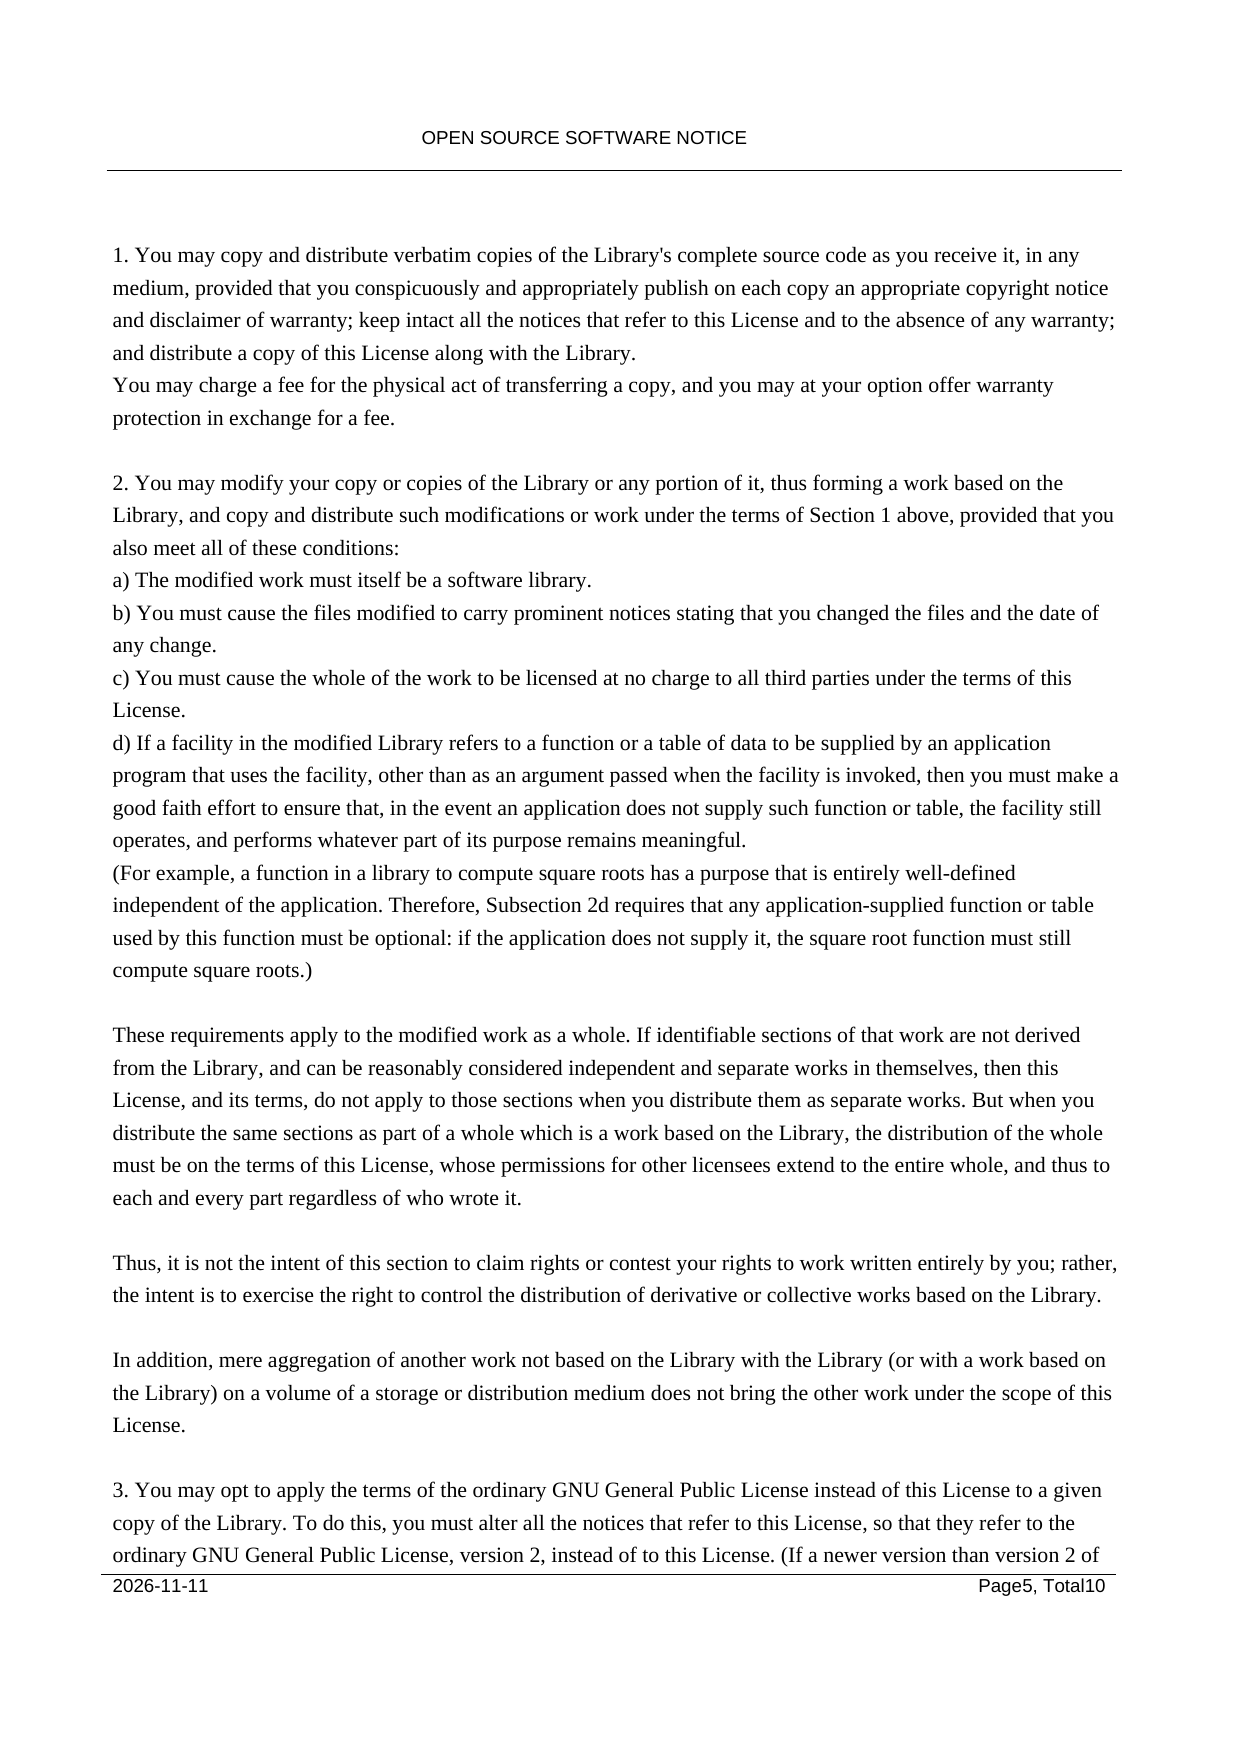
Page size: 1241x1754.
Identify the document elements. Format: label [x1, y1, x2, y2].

text [112, 206, 1128, 1571]
